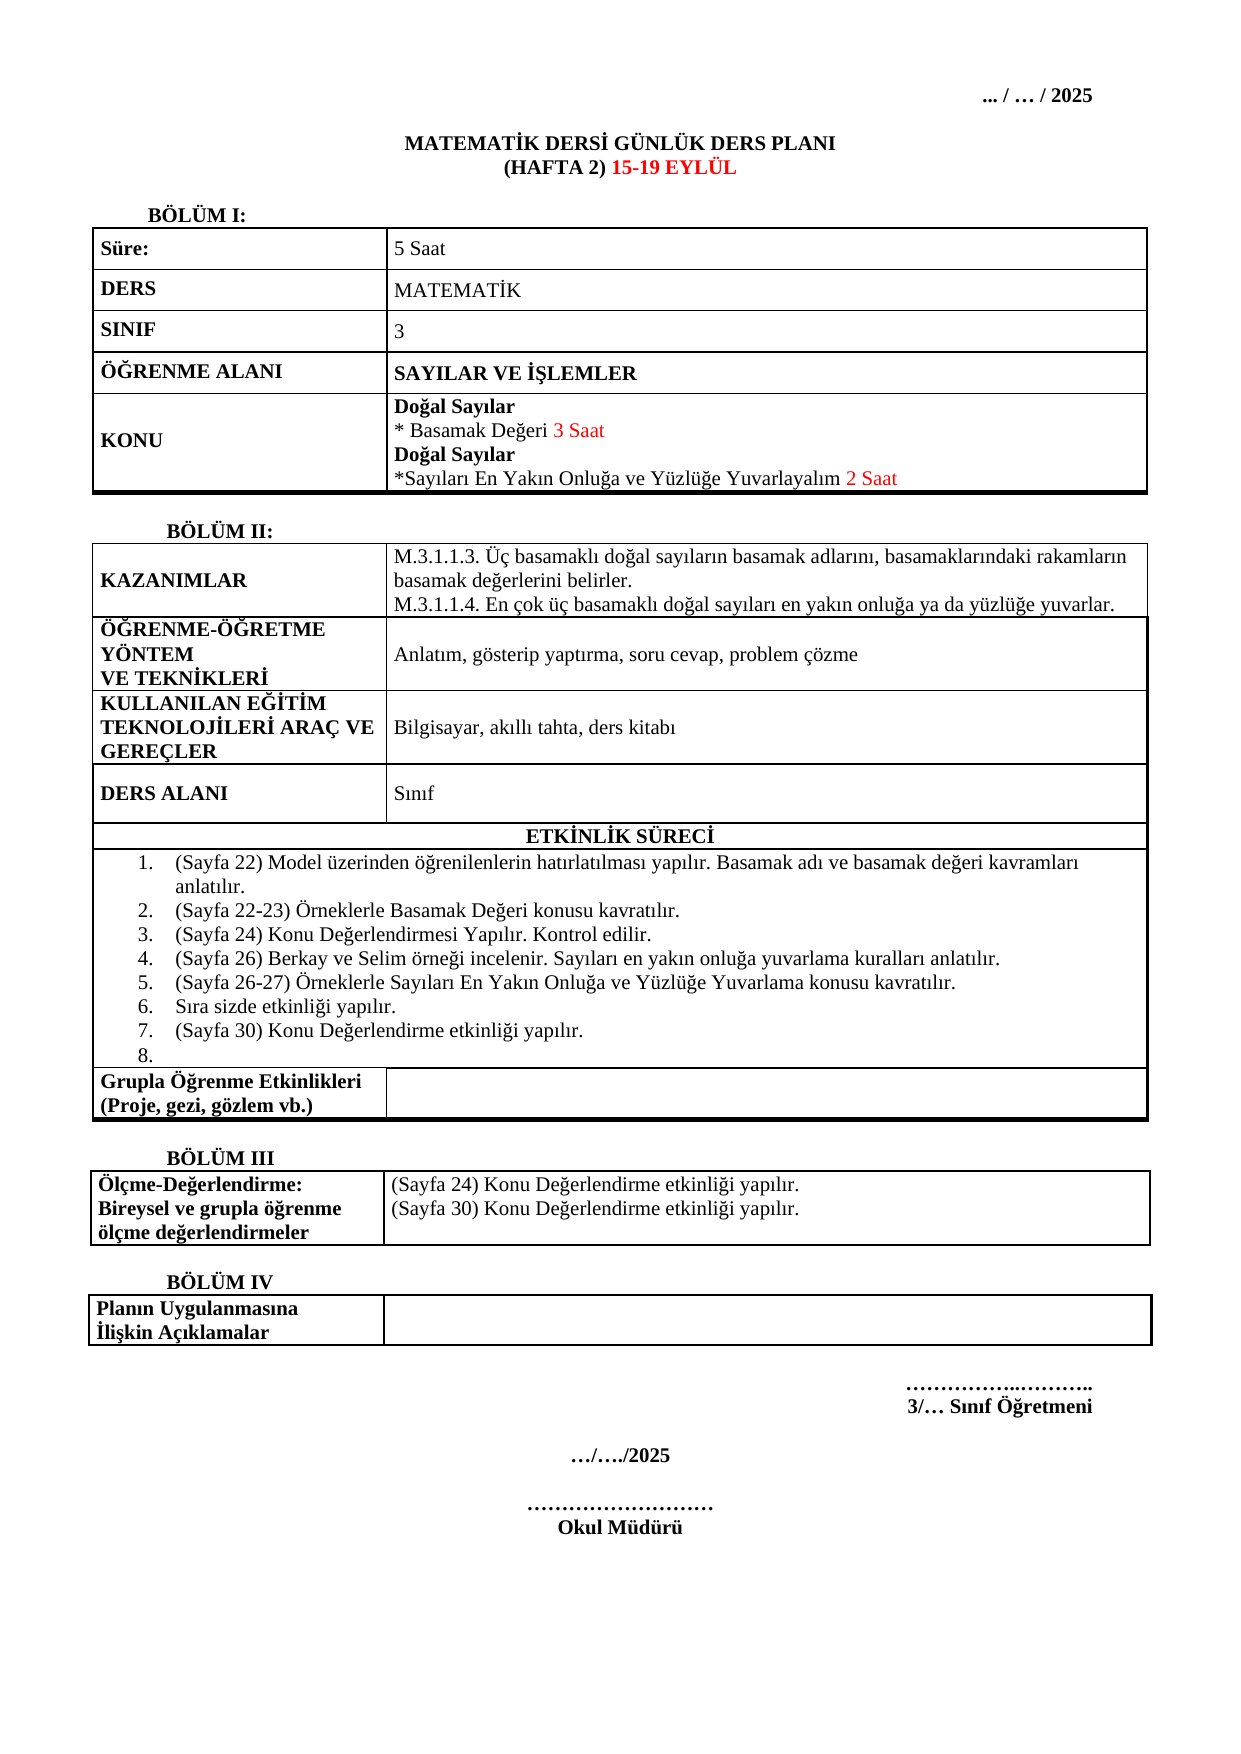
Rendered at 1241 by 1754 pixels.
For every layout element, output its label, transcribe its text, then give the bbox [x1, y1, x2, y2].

table_cell ÖĞRENME-ÖĞRETME YÖNTEM VE TEKNİKLERİ [93, 618, 386, 689]
table_cell DERS [94, 270, 386, 310]
subtitle BÖLÜM III [148, 1146, 1092, 1169]
text Okul Müdürü [148, 1515, 1092, 1539]
text ……………..……….. [148, 1370, 1092, 1394]
table_header M.3.1.1.3. Üç basamaklı doğal sayıların basamak adlarını, basamaklarındaki rakamların basamak değerlerini belirler. M.3.1.1.4. En çok üç basamaklı doğal sayıları en yakın onluğa ya da yüzlüğe yuvarlar. [387, 544, 1147, 616]
table_cell 3 [388, 311, 1146, 351]
table_cell ÖĞRENME ALANI [94, 353, 386, 392]
table_header Süre: [94, 229, 386, 268]
text ... / … / 2025 [148, 83, 1092, 107]
table_cell KULLANILAN EĞİTİM TEKNOLOJİLERİ ARAÇ VE GEREÇLER [93, 691, 386, 763]
table_cell SINIF [94, 311, 386, 351]
text …/…./2025 [148, 1443, 1092, 1467]
text BÖLÜM II: [148, 519, 1092, 543]
text BÖLÜM I: [148, 203, 1092, 227]
table_cell DERS ALANI [94, 765, 386, 822]
table_cell (Sayfa 22) Model üzerinden öğrenilenlerin hatırlatılması yapılır. Basamak adı ve basamak değeri kavramları anlatılır. (Sayfa 22-23) Örneklerle Basamak Değeri konusu kavratılır. (Sayfa 24) Konu Değerlendirmesi Yapılır. Kontrol edilir. (Sayfa 26) Berkay ve Selim örneği incelenir. Sayıları en yakın onluğa yuvarlama kuralları anlatılır. (Sayfa 26-27) Örneklerle Sayıları En Yakın Onluğa ve Yüzlüğe Yuvarlama konusu kavratılır. Sıra sizde etkinliği yapılır. (Sayfa 30) Konu Değerlendirme etkinliği yapılır. [94, 850, 1146, 1067]
table_header KAZANIMLAR [93, 544, 386, 616]
table_cell [387, 1069, 1146, 1117]
table_header [385, 1296, 1150, 1344]
table_cell Sınıf [387, 765, 1146, 822]
table_cell SAYILAR VE İŞLEMLER [388, 353, 1146, 392]
table_cell ETKİNLİK SÜRECİ [94, 824, 1146, 848]
table_cell KONU [94, 394, 386, 490]
text MATEMATİK DERSİ GÜNLÜK DERS PLANI [148, 131, 1092, 155]
subtitle BÖLÜM IV [148, 1270, 1092, 1294]
table_cell Anlatım, gösterip yaptırma, soru cevap, problem çözme [387, 618, 1146, 689]
text 3/… Sınıf Öğretmeni [148, 1394, 1092, 1418]
table_header (Sayfa 24) Konu Değerlendirme etkinliği yapılır. (Sayfa 30) Konu Değerlendirme etkinliği yapılır. [385, 1172, 1149, 1244]
table_header 5 Saat [388, 229, 1146, 268]
table_cell Grupla Öğrenme Etkinlikleri (Proje, gezi, gözlem vb.) [94, 1068, 386, 1117]
table_header Planın Uygulanmasına İlişkin Açıklamalar [90, 1296, 383, 1344]
table_cell Bilgisayar, akıllı tahta, ders kitabı [387, 691, 1146, 763]
table_cell MATEMATİK [388, 270, 1146, 310]
text (HAFTA 2) 15-19 EYLÜL [148, 155, 1092, 179]
table_cell Doğal Sayılar * Basamak Değeri 3 Saat Doğal Sayılar *Sayıları En Yakın Onluğa ve Yüzlüğe Yuvarlayalım 2 Saat [388, 394, 1146, 490]
table_header Ölçme-Değerlendirme: Bireysel ve grupla öğrenme ölçme değerlendirmeler [92, 1172, 383, 1244]
text ……………………… [148, 1491, 1092, 1515]
